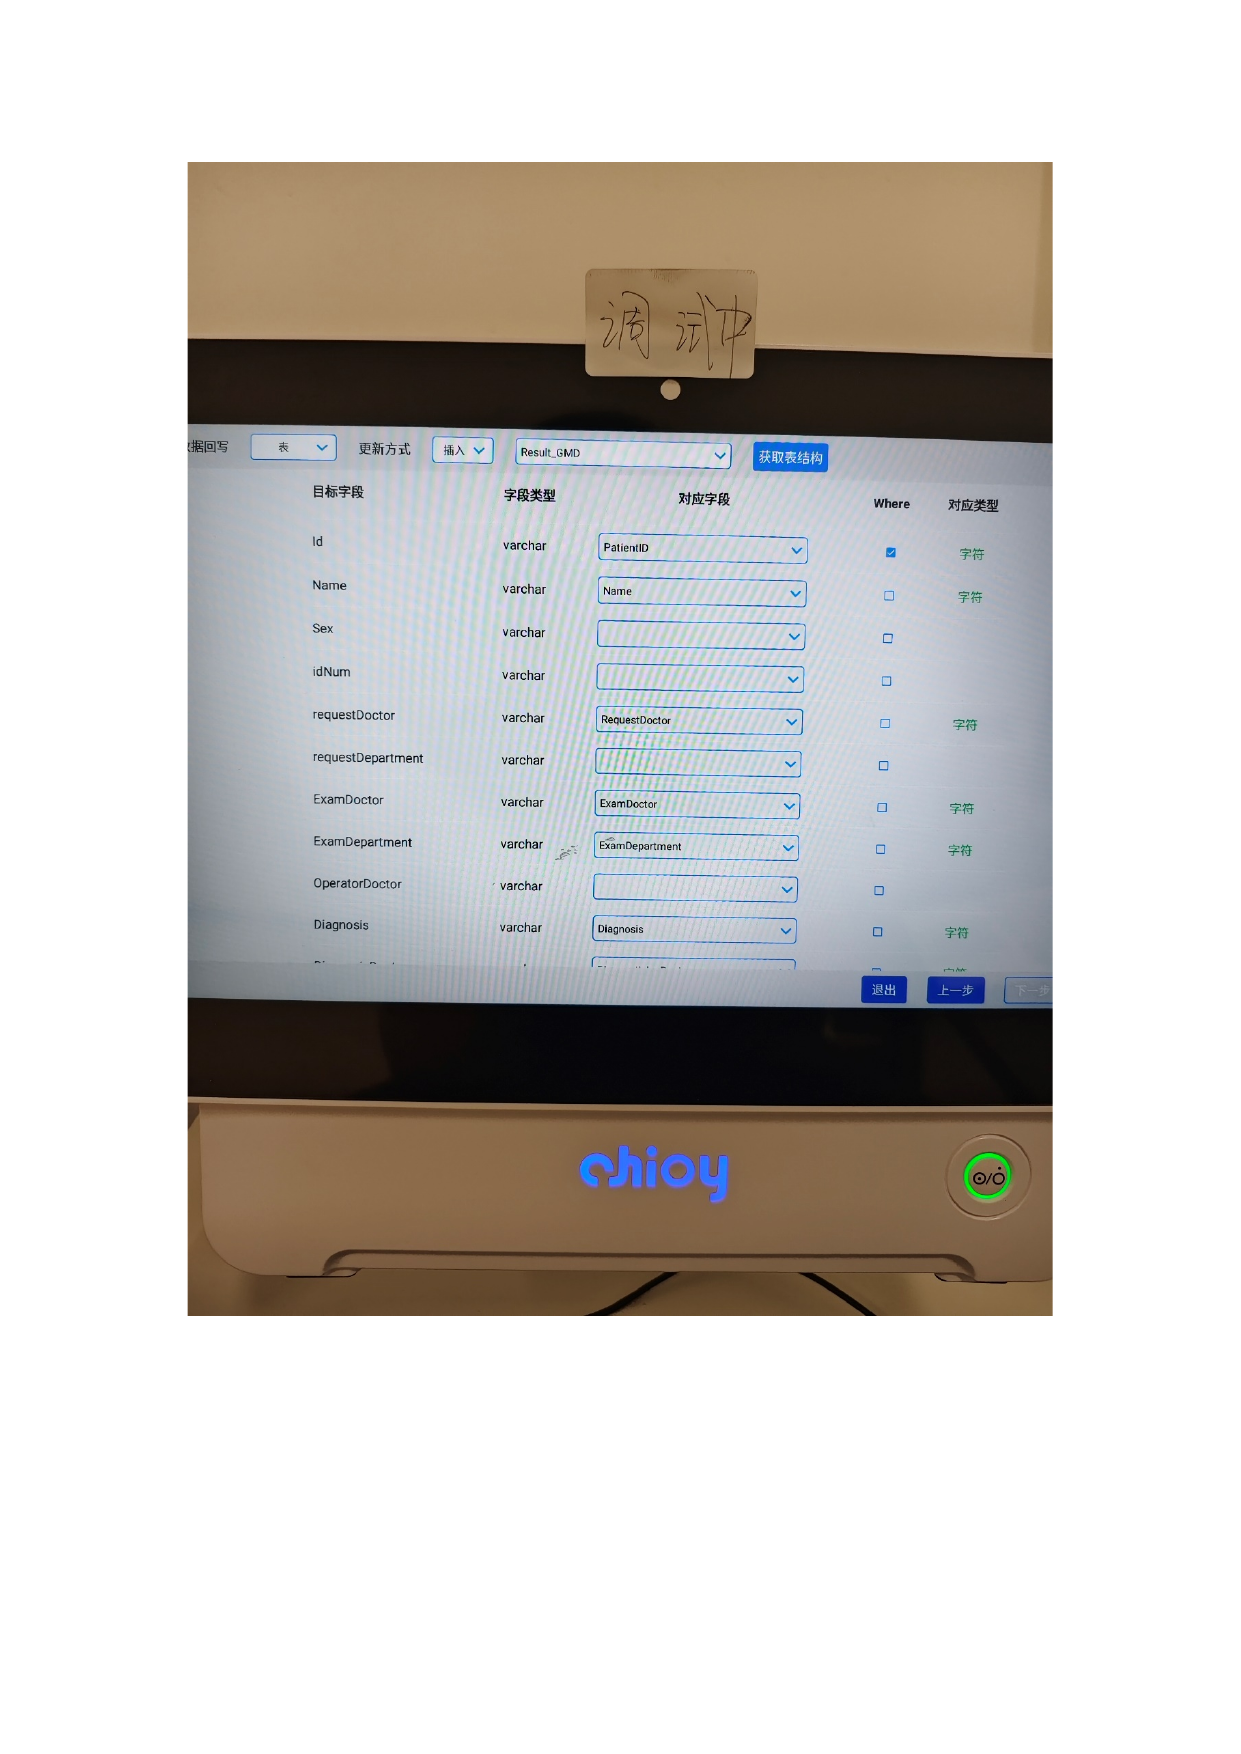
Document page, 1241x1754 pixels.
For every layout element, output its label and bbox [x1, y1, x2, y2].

picture [187, 162, 1053, 1316]
